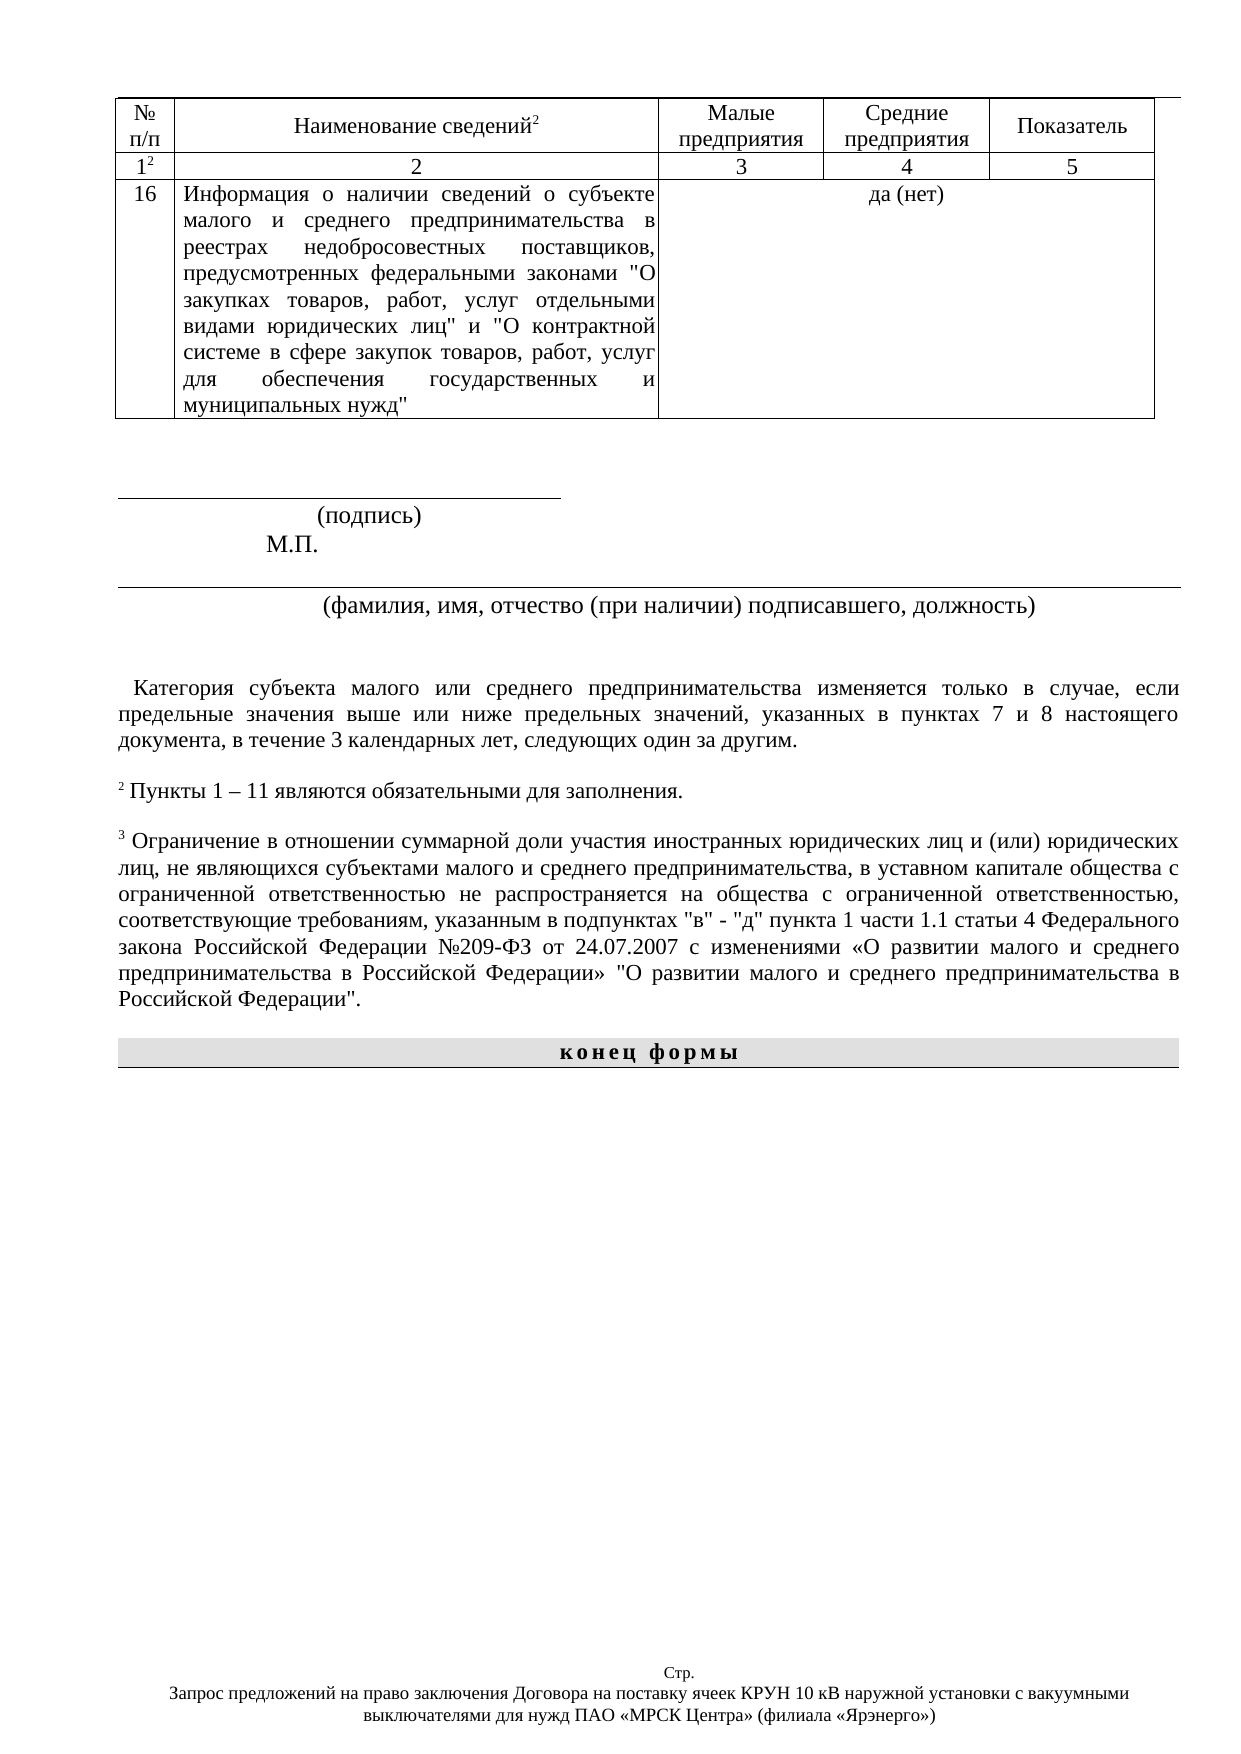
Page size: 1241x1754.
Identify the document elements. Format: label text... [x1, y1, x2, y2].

table_cell да (нет) [659, 180, 1154, 417]
text конец формы [118, 1038, 1179, 1067]
table_cell Информация о наличии сведений о субъекте малого и среднего предпринимательства в реестрах недобросовестных поставщиков, предусмотренных федеральными законами "О закупках товаров, работ, услуг отдельными видами юридических лиц" и "О контрактной системе в сфере закупок товаров, работ, услуг для обеспечения государственных и муниципальных нужд" [175, 180, 658, 417]
table_cell 5 [990, 153, 1154, 179]
table_header Наименование сведений2 [175, 99, 658, 152]
text 2 Пункты 1 – 11 являются обязательными для заполнения. [118, 777, 1181, 803]
table_header Показатель [990, 99, 1154, 152]
table_header Малые предприятия [659, 99, 823, 152]
text 3 Ограничение в отношении суммарной доли участия иностранных юридических лиц и (или) юридических лиц, не являющихся субъектами малого и среднего предпринимательства, в уставном капитале общества с ограниченной ответственностью не распространяется на общества с ограниченной ответственностью, соответствующие требованиям, указанным в подпунктах "в" - "д" пункта 1 части 1.1 статьи 4 Федерального закона Российской Федерации №209-ФЗ от 24.07.2007 с изменениями «О развитии малого и среднего предпринимательства в Российской Федерации» "О развитии малого и среднего предпринимательства в Российской Федерации". [118, 827, 1181, 1012]
text М.П. [207, 529, 1181, 558]
text Категория субъекта малого или среднего предпринимательства изменяется только в случае, если предельные значения выше или ниже предельных значений, указанных в пунктах 7 и 8 настоящего документа, в течение 3 календарных лет, следующих один за другим. [118, 674, 1181, 753]
table_cell 16 [116, 180, 174, 417]
table_header № п/п [116, 99, 174, 152]
table_cell 3 [659, 153, 823, 179]
table_cell 12 [116, 153, 174, 179]
text (подпись) [118, 499, 561, 529]
table_header Средние предприятия [824, 99, 989, 152]
table_cell 4 [824, 153, 989, 179]
table_cell 2 [175, 153, 658, 179]
text (фамилия, имя, отчество (при наличии) подписавшего, должность) [118, 588, 1181, 619]
